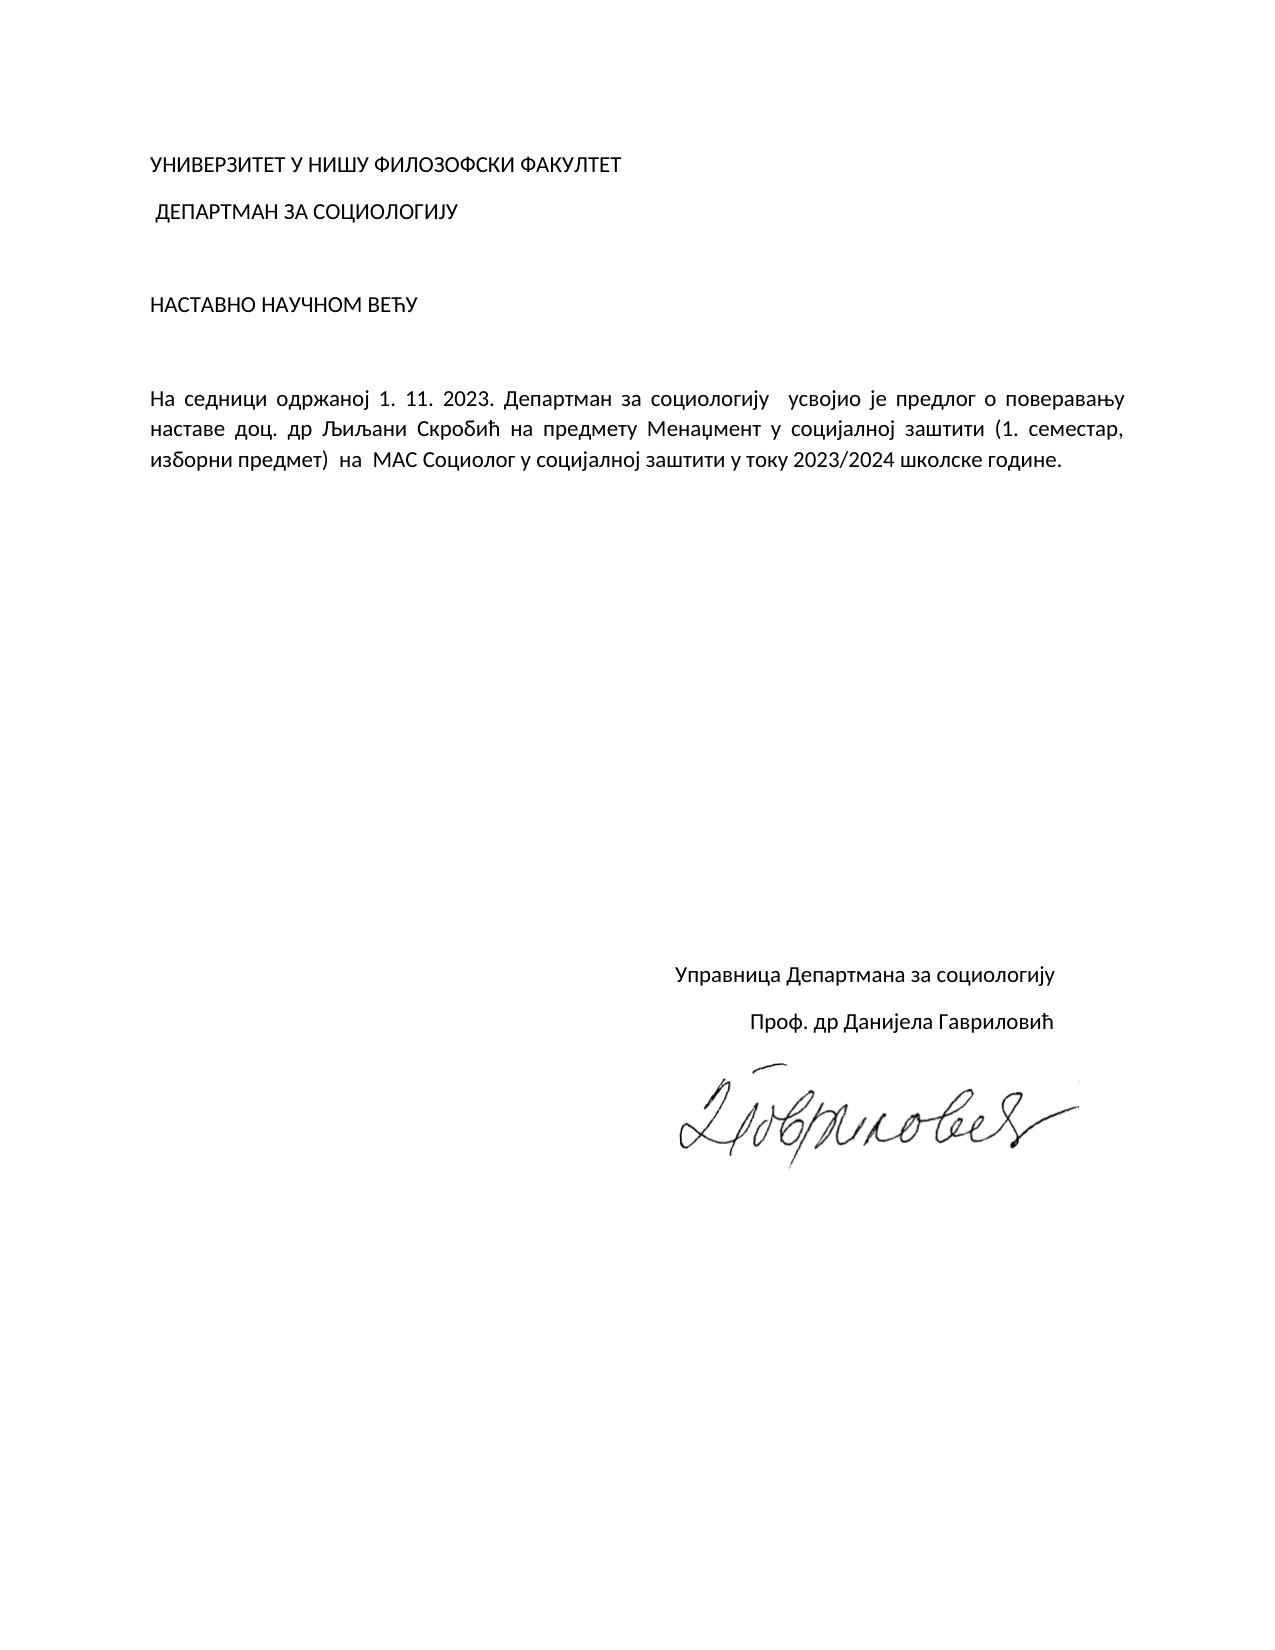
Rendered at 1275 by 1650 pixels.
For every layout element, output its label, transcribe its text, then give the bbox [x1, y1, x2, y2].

text Управница Департмана за социологију [150, 960, 1125, 988]
text Проф. др Данијела Гавриловић [675, 1007, 1125, 1035]
text На седници одржаној 1. 11. 2023. Департман за социологију усвојио је предлог о поверавању наставе доц. др Љиљани Скробић на предмету Менаџмент у социјалној заштити (1. семестар, изборни предмет) на МАС Социолог у социјалној заштити у току 2023/2024 школске године. [150, 384, 1125, 473]
text НАСТАВНО НАУЧНОМ ВЕЋУ [150, 291, 1125, 319]
text УНИВЕРЗИТЕТ У НИШУ ФИЛОЗОФСКИ ФАКУЛТЕТ [150, 150, 1125, 178]
picture [675, 1054, 1080, 1188]
text ДЕПАРТМАН ЗА СОЦИОЛОГИЈУ [150, 197, 1125, 225]
